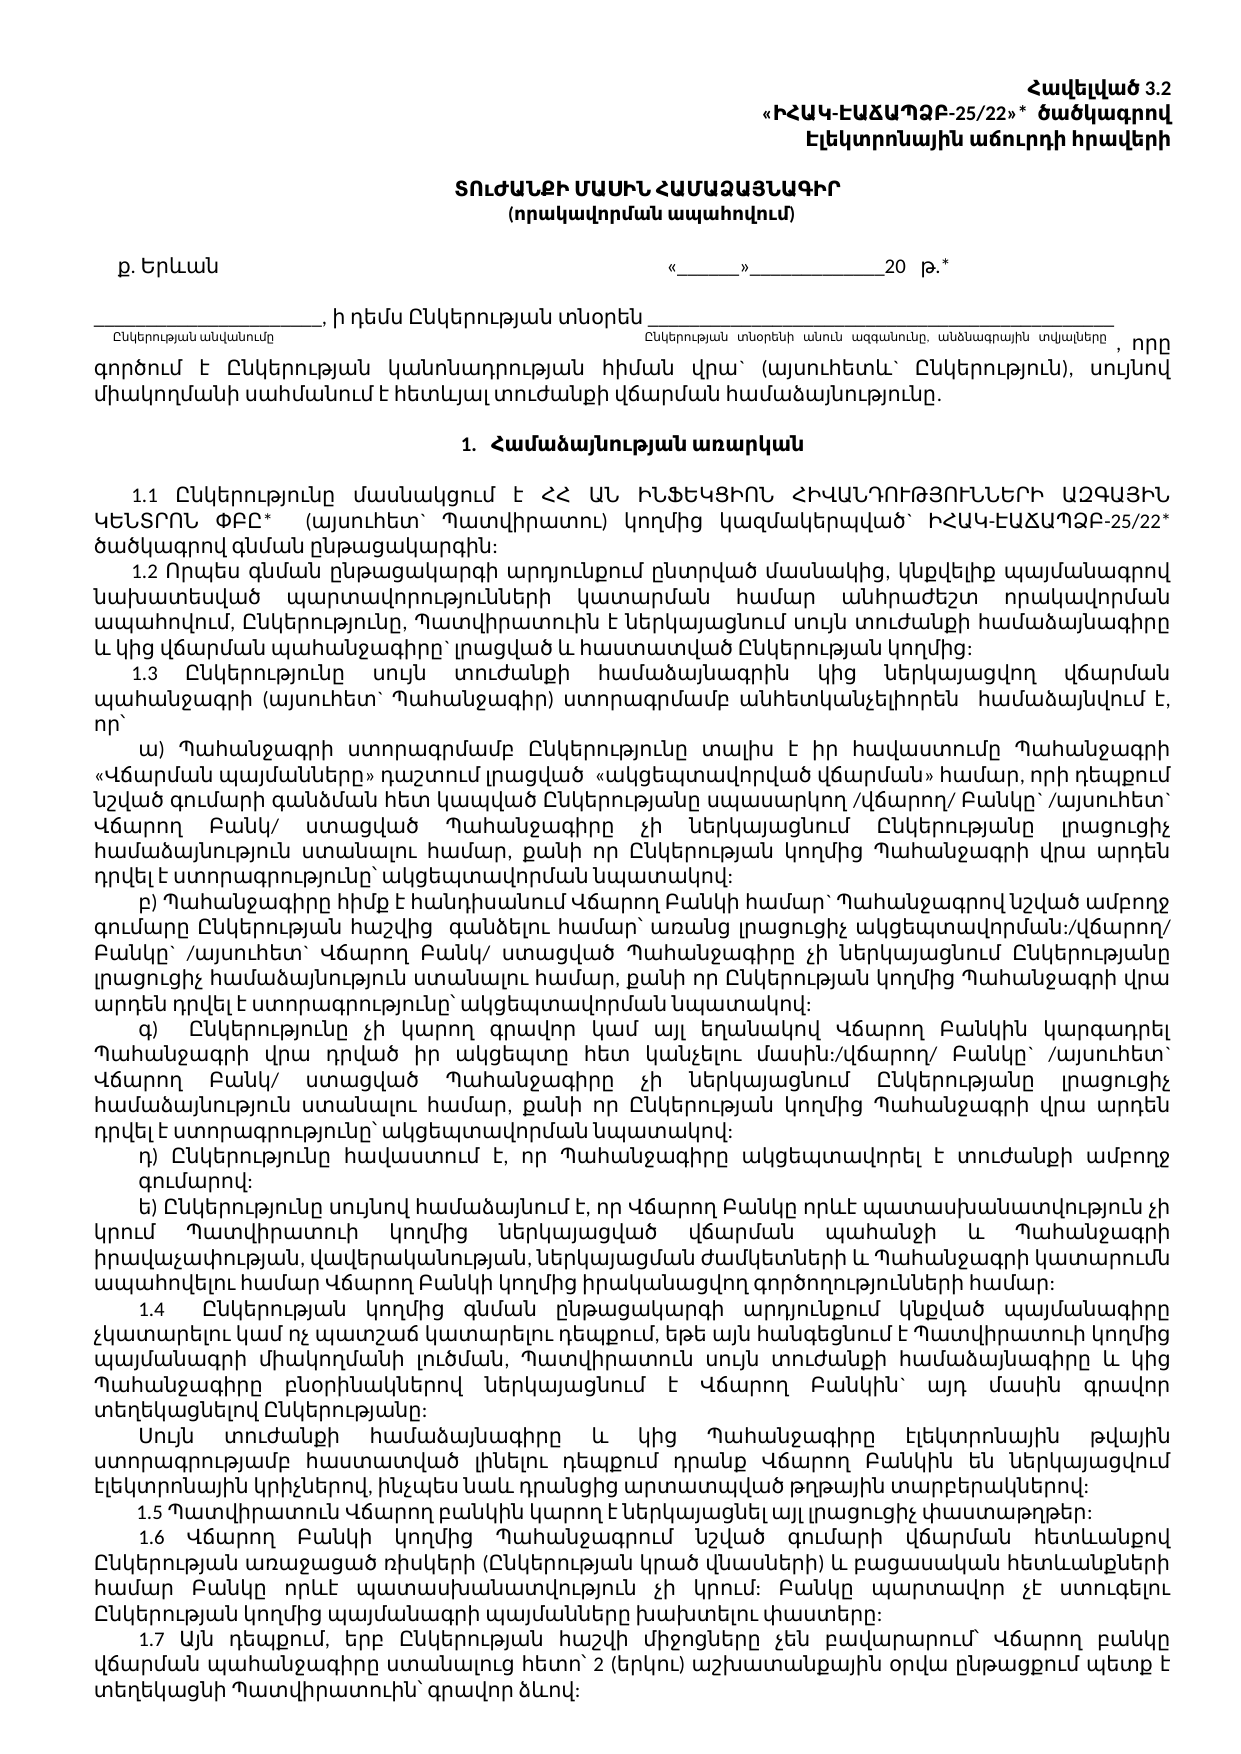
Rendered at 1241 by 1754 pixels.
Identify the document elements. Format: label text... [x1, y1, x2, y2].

text բ) Պահանջագիրը հիմք է հանդիսանում Վճարող Բանկի համար` Պահանջագրով նշված ամբողջ գումարը Ընկերության հաշվից գանձելու համար՝ առանց լրացուցիչ ակցեպտավորման:/վճարող/ Բանկը` /այսուհետ` Վճարող Բանկ/ ստացված Պահանջագիրը չի ներկայացնում Ընկերությանը լրացուցիչ համաձայնություն ստանալու համար, քանի որ Ընկերության կողմից Պահանջագրի վրա արդեն դրվել է ստորագրությունը՝ ակցեպտավորման նպատակով: [94, 889, 1171, 1016]
text Էլեկտրոնային աճուրդի հրավերի [94, 126, 1171, 151]
text ե) Ընկերությունը սույնով համաձայնում է, որ Վճարող Բանկը որևէ պատասխանատվություն չի կրում Պատվիրատուի կողմից ներկայացված վճարման պահանջի և Պահանջագրի իրավաչափության, վավերականության, ներկայացման ժամկետների և Պահանջագրի կատարումն ապահովելու համար Վճարող Բանկի կողմից իրականացվող գործողությունների համար: [94, 1194, 1171, 1296]
text ք. Երևան «______»_____________20 թ.* [94, 254, 1171, 279]
text 1.5 Պատվիրատուն Վճարող բանկին կարող է ներկայացնել այլ լրացուցիչ փաստաթղթեր: [94, 1499, 1171, 1524]
text (որակավորման ապահովում) [94, 202, 1171, 225]
text ՏՈւԺԱՆՔԻ ՄԱՍԻՆ ՀԱՄԱՁԱՅՆԱԳԻՐ [94, 177, 1171, 202]
text 1.1 Ընկերությունը մասնակցում է ՀՀ ԱՆ ԻՆՖԵԿՑԻՈՆ ՀԻՎԱՆԴՈՒԹՅՈՒՆՆԵՐԻ ԱԶԳԱՅԻՆ ԿԵՆՏՐՈՆ ՓԲԸ* (այսուհետ` Պատվիրատու) կողմից կազմակերպված` ԻՀԱԿ-ԷԱՃԱՊՁԲ-25/22* ծածկագրով գնման ընթացակարգին: [94, 482, 1171, 559]
text ______________________, ի դեմս Ընկերության տնօրեն _____________________________________________ [94, 304, 1171, 330]
text Ընկերության անվանումը Ընկերության տնօրենի անուն ազգանունը, անձնագրային տվյալները , որը գործում է Ընկերության կանոնադրության հիման վրա` (այսուհետև` Ընկերություն), սույնով միակողմանի սահմանում է հետևյալ տուժանքի վճարման համաձայնությունը. [94, 330, 1171, 406]
text դ) Ընկերությունը հավաստում է, որ Պահանջագիրը ակցեպտավորել է տուժանքի ամբողջ գումարով: [138, 1143, 1171, 1194]
text 1.7 Այն դեպքում, երբ Ընկերության հաշվի միջոցները չեն բավարարում՝ Վճարող բանկը վճարման պահանջագիրը ստանալուց հետո՝ 2 (երկու) աշխատանքային օրվա ընթացքում պետք է տեղեկացնի Պատվիրատուին՝ գրավոր ձևով: [94, 1626, 1171, 1702]
text 1.6 Վճարող Բանկի կողմից Պահանջագրում նշված գումարի վճարման հետևանքով Ընկերության առաջացած ռիսկերի (Ընկերության կրած վնասների) և բացասական հետևանքների համար Բանկը որևէ պատասխանատվություն չի կրում: Բանկը պարտավոր չէ ստուգելու Ընկերության կողմից պայմանագրի պայմանները խախտելու փաստերը: [94, 1524, 1171, 1626]
text գ) Ընկերությունը չի կարող գրավոր կամ այլ եղանակով Վճարող Բանկին կարգադրել Պահանջագրի վրա դրված իր ակցեպտը հետ կանչելու մասին:/վճարող/ Բանկը` /այսուհետ` Վճարող Բանկ/ ստացված Պահանջագիրը չի ներկայացնում Ընկերությանը լրացուցիչ համաձայնություն ստանալու համար, քանի որ Ընկերության կողմից Պահանջագրի վրա արդեն դրվել է ստորագրությունը՝ ակցեպտավորման նպատակով: [94, 1016, 1171, 1143]
text 1.4 Ընկերության կողմից գնման ընթացակարգի արդյունքում կնքված պայմանագիրը չկատարելու կամ ոչ պատշաճ կատարելու դեպքում, եթե այն հանգեցնում է Պատվիրատուի կողմից պայմանագրի միակողմանի լուծման, Պատվիրատուն սույն տուժանքի համաձայնագիրը և կից Պահանջագիրը բնօրինակներով ներկայացնում է Վճարող Բանկին` այդ մասին գրավոր տեղեկացնելով Ընկերությանը: [94, 1296, 1171, 1423]
text Սույն տուժանքի համաձայնագիրը և կից Պահանջագիրը էլեկտրոնային թվային ստորագրությամբ հաստատված լինելու դեպքում դրանք Վճարող Բանկին են ներկայացվում էլեկտրոնային կրիչներով, ինչպես նաև դրանցից արտատպված թղթային տարբերակներով: [94, 1423, 1171, 1499]
text 1. Համաձայնության առարկան [94, 432, 1171, 457]
text «ԻՀԱԿ-ԷԱՃԱՊՁԲ-25/22»* ծածկագրով [94, 100, 1171, 126]
text ա) Պահանջագրի ստորագրմամբ Ընկերությունը տալիս է իր հավաստումը Պահանջագրի «Վճարման պայմանները» դաշտում լրացված «ակցեպտավորված վճարման» համար, որի դեպքում նշված գումարի գանձման հետ կապված Ընկերությանը սպասարկող /վճարող/ Բանկը` /այսուհետ` Վճարող Բանկ/ ստացված Պահանջագիրը չի ներկայացնում Ընկերությանը լրացուցիչ համաձայնություն ստանալու համար, քանի որ Ընկերության կողմից Պահանջագրի վրա արդեն դրվել է ստորագրությունը՝ ակցեպտավորման նպատակով: [94, 737, 1171, 889]
text 1.2 Որպես գնման ընթացակարգի արդյունքում ընտրված մասնակից, կնքվելիք պայմանագրով նախատեսված պարտավորությունների կատարման համար անհրաժեշտ որակավորման ապահովում, Ընկերությունը, Պատվիրատուին է ներկայացնում սույն տուժանքի համաձայնագիրը և կից վճարման պահանջագիրը` լրացված և հաստատված Ընկերության կողմից: [94, 559, 1171, 660]
text Հավելված 3.2 [94, 75, 1171, 100]
text 1.3 Ընկերությունը սույն տուժանքի համաձայնագրին կից ներկայացվող վճարման պահանջագրի (այսուհետ` Պահանջագիր) ստորագրմամբ անհետկանչելիորեն համաձայնվում է, որ՝ [94, 660, 1171, 737]
